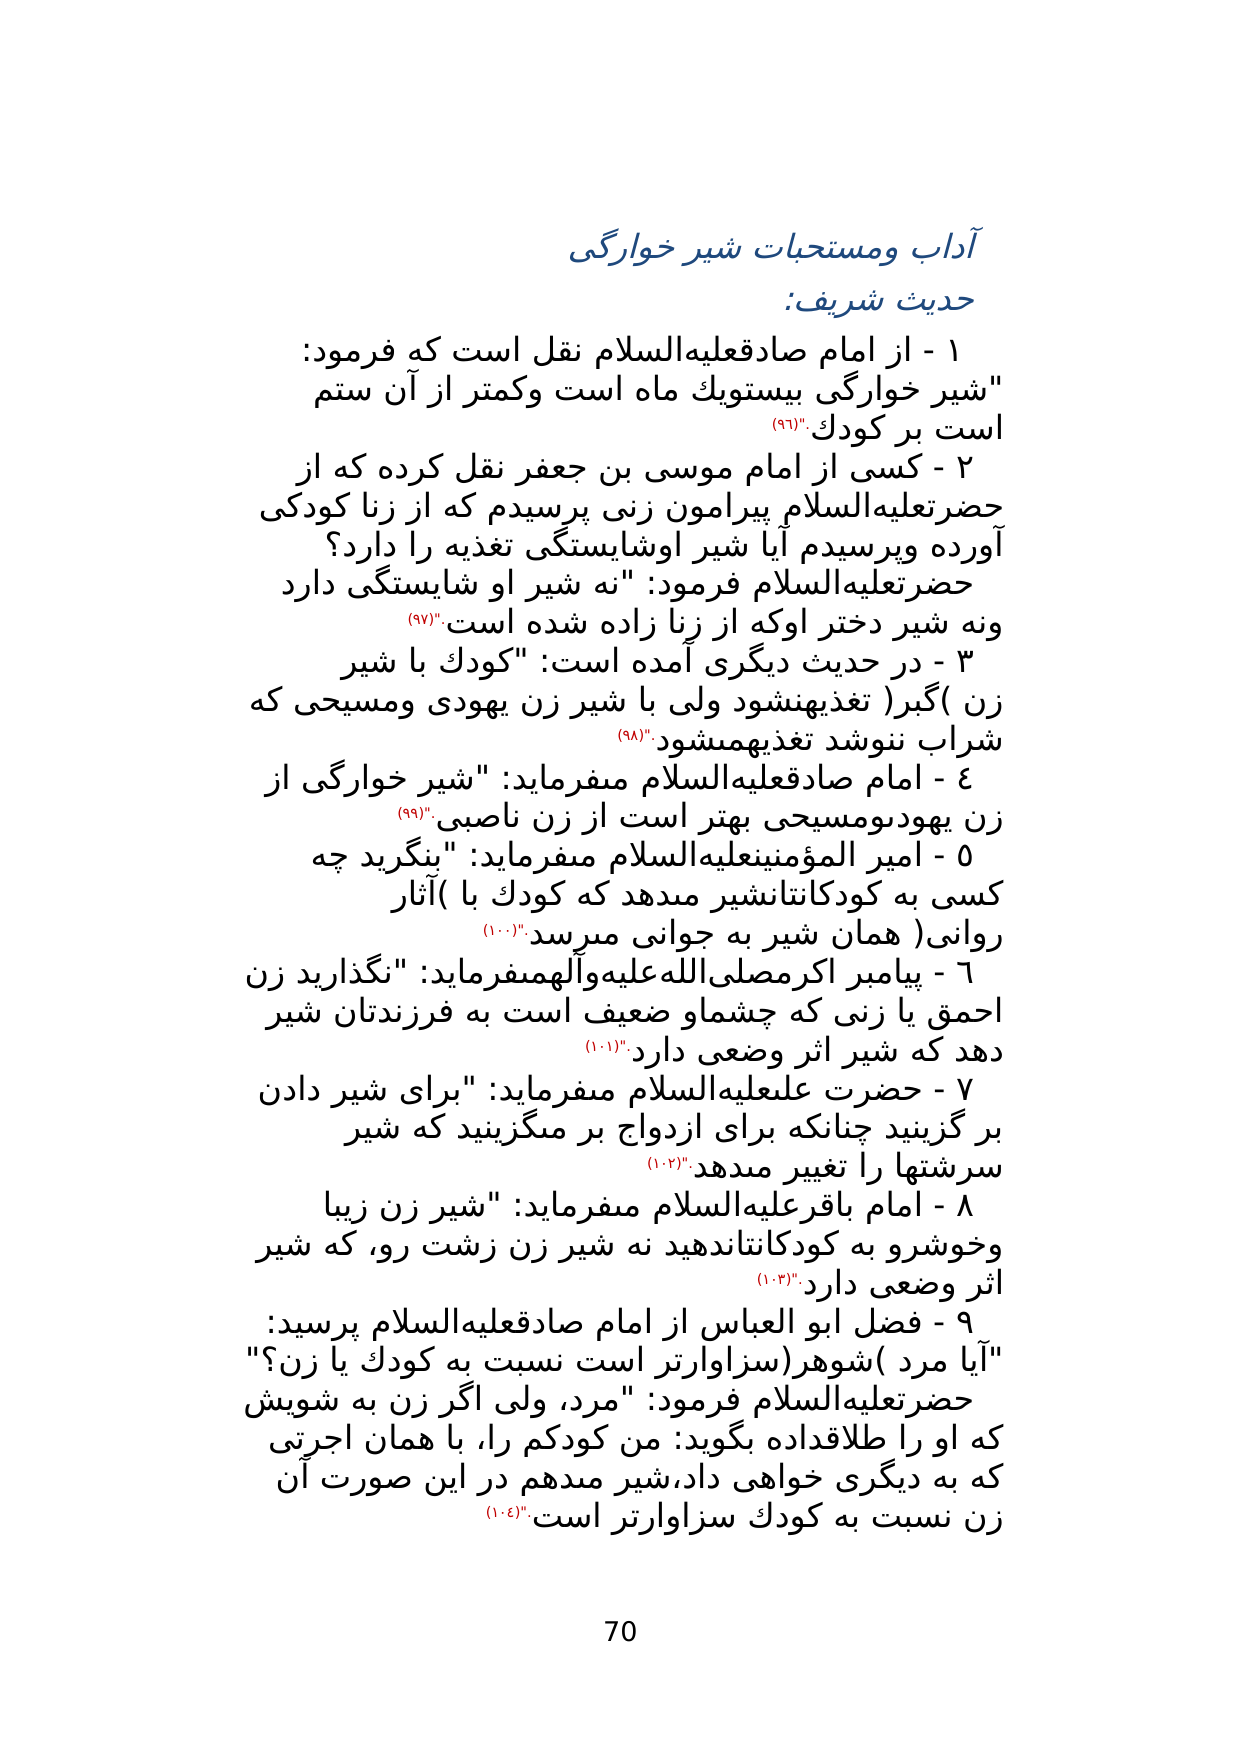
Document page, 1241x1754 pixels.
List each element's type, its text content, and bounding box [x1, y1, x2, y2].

text ٨ - امام باقرعليه‌السلام مى‏فرمايد: "شير زن زيبا وخوشرو به كودكانتان‏دهيد نه شير زن زشت رو، كه شير اثر وضعى دارد."(١٠٣) [236, 1186, 1004, 1302]
text ٦ - پيامبر اكرم‏صلى‌الله‌عليه‌وآلهمى‏فرمايد: "نگذاريد زن احمق يا زنى كه چشم‏او ضعيف است به فرزندتان شير دهد كه شير اثر وضعى دارد."(١٠١) [236, 952, 1004, 1069]
text حضرت‏عليه‌السلام فرمود: "مرد، ولى اگر زن به شويش كه او را طلاق‏داده بگويد: من كودكم را، با همان اجرتى كه به ديگرى خواهى داد،شير مى‏دهم در اين صورت آن زن نسبت به كودك سزاوارتر است."(١٠٤) [236, 1380, 1004, 1535]
text ٥ - امير المؤمنين‏عليه‌السلام مى‏فرمايد: "بنگريد چه كسى به كودكانتان‏شير مى‏دهد كه كودك با )آثار روانى( همان شير به جوانى مى‏رسد."(١٠٠) [236, 836, 1004, 952]
subtitle حديث شريف: [236, 279, 1004, 318]
subtitle آداب ومستحبات شير خوارگى [236, 228, 1004, 267]
text ٩ - فضل ابو العباس از امام صادق‏عليه‌السلام پرسيد: "آيا مرد )شوهر(سزاوارتر است نسبت به كودك يا زن؟" [236, 1302, 1004, 1380]
text ٣ - در حديث ديگرى آمده است: "كودك با شير زن )گبر( تغذيه‏نشود ولى با شير زن يهودى ومسيحى كه شراب ننوشد تغذيه‏مى‏شود."(٩٨) [236, 642, 1004, 758]
text حضرت‏عليه‌السلام فرمود: "نه شير او شايستگى دارد ونه شير دختر اوكه از زنا زاده شده است."(٩٧) [236, 564, 1004, 642]
text ٢ - كسى از امام موسى بن جعفر نقل كرده كه از حضرت‏‏عليه‌السلام ‏پيرامون زنى پرسيدم كه از زنا كودكى آورده وپرسيدم آيا شير اوشايستگى تغذيه را دارد؟ [236, 447, 1004, 564]
text ٤ - امام صادق‏عليه‌السلام مى‏فرمايد: "شير خوارگى از زن يهودى‏ومسيحى بهتر است از زن ناصبى."(٩٩) [236, 758, 1004, 836]
text ٧ - حضرت على‏عليه‌السلام مى‏فرمايد: "براى شير دادن بر گزينيد چنان‏كه براى ازدواج بر مى‏گزينيد كه شير سرشتها را تغيير مى‏دهد."(١٠٢) [236, 1069, 1004, 1186]
text ١ - از امام صادق‏عليه‌السلام نقل است كه فرمود: "شير خوارگى بيست‏ويك ماه است وكمتر از آن ستم است بر كودك."(٩٦) [236, 331, 1004, 447]
